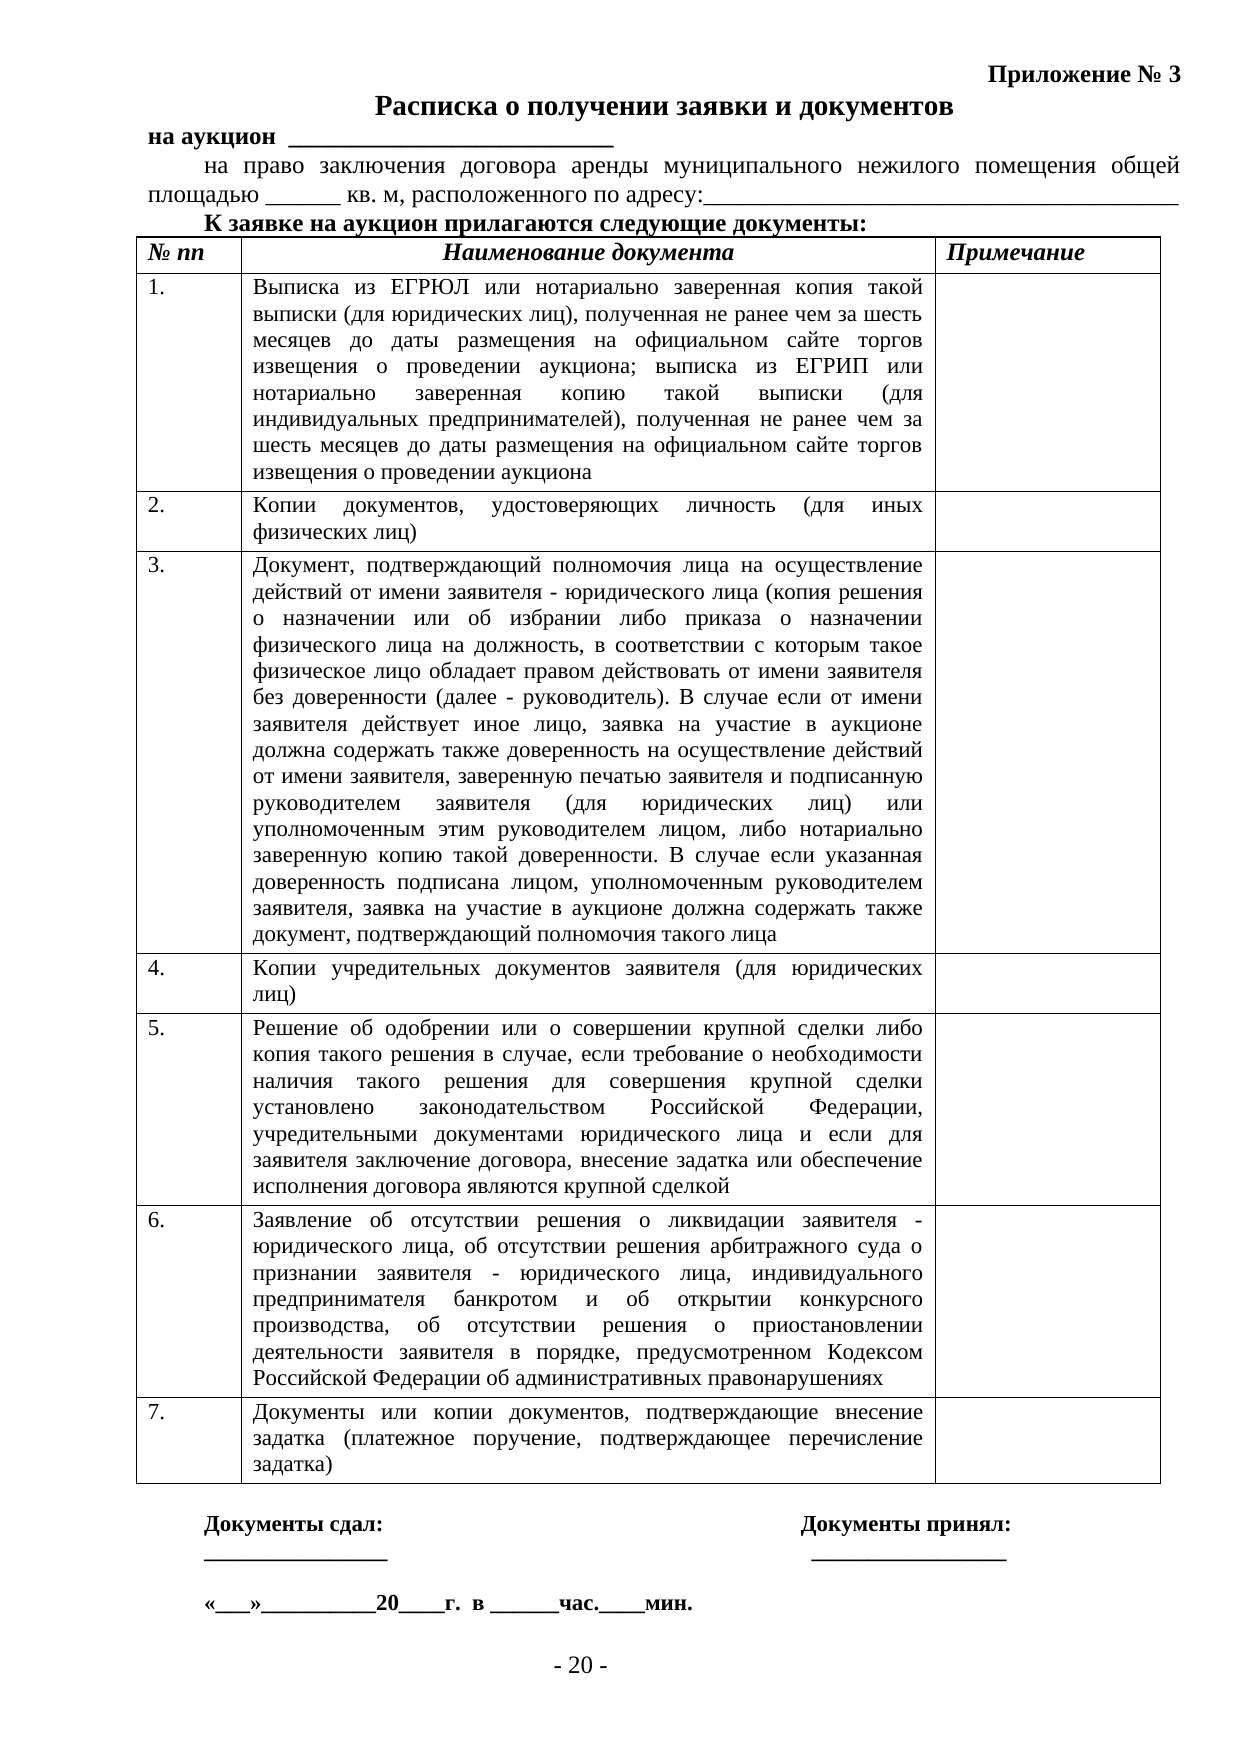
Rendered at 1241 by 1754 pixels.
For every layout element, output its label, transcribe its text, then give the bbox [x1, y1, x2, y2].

text «___»__________20____г. в ______час.____мин. [148, 1589, 1181, 1616]
table_cell [936, 1014, 1160, 1205]
table_cell Копии документов, удостоверяющих личность (для иных физических лиц) [242, 492, 935, 551]
text на аукцион __________________________ [148, 121, 1181, 150]
table_cell 4. [137, 954, 241, 1013]
text Приложение № 3 [148, 59, 1181, 88]
table_cell Документ, подтверждающий полномочия лица на осуществление действий от имени заявителя - юридического лица (копия решения о назначении или об избрании либо приказа о назначении физического лица на должность, в соответствии с которым такое физическое лицо обладает правом действовать от имени заявителя без доверенности (далее - руководитель). В случае если от имени заявителя действует иное лицо, заявка на участие в аукционе должна содержать также доверенность на осуществление действий от имени заявителя, заверенную печатью заявителя и подписанную руководителем заявителя (для юридических лиц) или уполномоченным этим руководителем лицом, либо нотариально заверенную копию такой доверенности. В случае если указанная доверенность подписана лицом, уполномоченным руководителем заявителя, заявка на участие в аукционе должна содержать также документ, подтверждающий полномочия такого лица [242, 552, 935, 953]
table_cell 7. [137, 1398, 241, 1483]
table_cell 5. [137, 1014, 241, 1205]
table_cell [936, 274, 1160, 491]
table_cell 6. [137, 1206, 241, 1397]
table_cell Документы или копии документов, подтверждающие внесение задатка (платежное поручение, подтверждающее перечисление задатка) [242, 1398, 935, 1483]
table_header Примечание [936, 238, 1160, 272]
table_cell [936, 954, 1160, 1013]
text Расписка о получении заявки и документов [148, 88, 1181, 121]
text К заявке на аукцион прилагаются следующие документы: [148, 208, 1181, 236]
text на право заключения договора аренды муниципального нежилого помещения общей площадью ______ кв. м, расположенного по адресу:______________________________________ [148, 150, 1181, 208]
table_header № пп [137, 238, 241, 272]
table_cell 2. [137, 492, 241, 551]
text Документы сдал: Документы принял: [148, 1510, 1181, 1537]
table_cell Заявление об отсутствии решения о ликвидации заявителя - юридического лица, об отсутствии решения арбитражного суда о признании заявителя - юридического лица, индивидуального предпринимателя банкротом и об открытии конкурсного производства, об отсутствии решения о приостановлении деятельности заявителя в порядке, предусмотренном Кодексом Российской Федерации об административных правонарушениях [242, 1206, 935, 1397]
table_cell [936, 1398, 1160, 1483]
table_cell 3. [137, 552, 241, 953]
text ________________ _________________ [148, 1537, 1181, 1563]
table_cell Решение об одобрении или о совершении крупной сделки либо копия такого решения в случае, если требование о необходимости наличия такого решения для совершения крупной сделки установлено законодательством Российской Федерации, учредительными документами юридического лица и если для заявителя заключение договора, внесение задатка или обеспечение исполнения договора являются крупной сделкой [242, 1014, 935, 1205]
table_cell Копии учредительных документов заявителя (для юридических лиц) [242, 954, 935, 1013]
table_cell [936, 492, 1160, 551]
table_cell [936, 1206, 1160, 1397]
table_header Наименование документа [242, 238, 935, 272]
table_cell [936, 552, 1160, 953]
table_cell 1. [137, 274, 241, 491]
table_cell Выписка из ЕГРЮЛ или нотариально заверенная копия такой выписки (для юридических лиц), полученная не ранее чем за шесть месяцев до даты размещения на официальном сайте торгов извещения о проведении аукциона; выписка из ЕГРИП или нотариально заверенная копию такой выписки (для индивидуальных предпринимателей), полученная не ранее чем за шесть месяцев до даты размещения на официальном сайте торгов извещения о проведении аукциона [242, 274, 935, 491]
